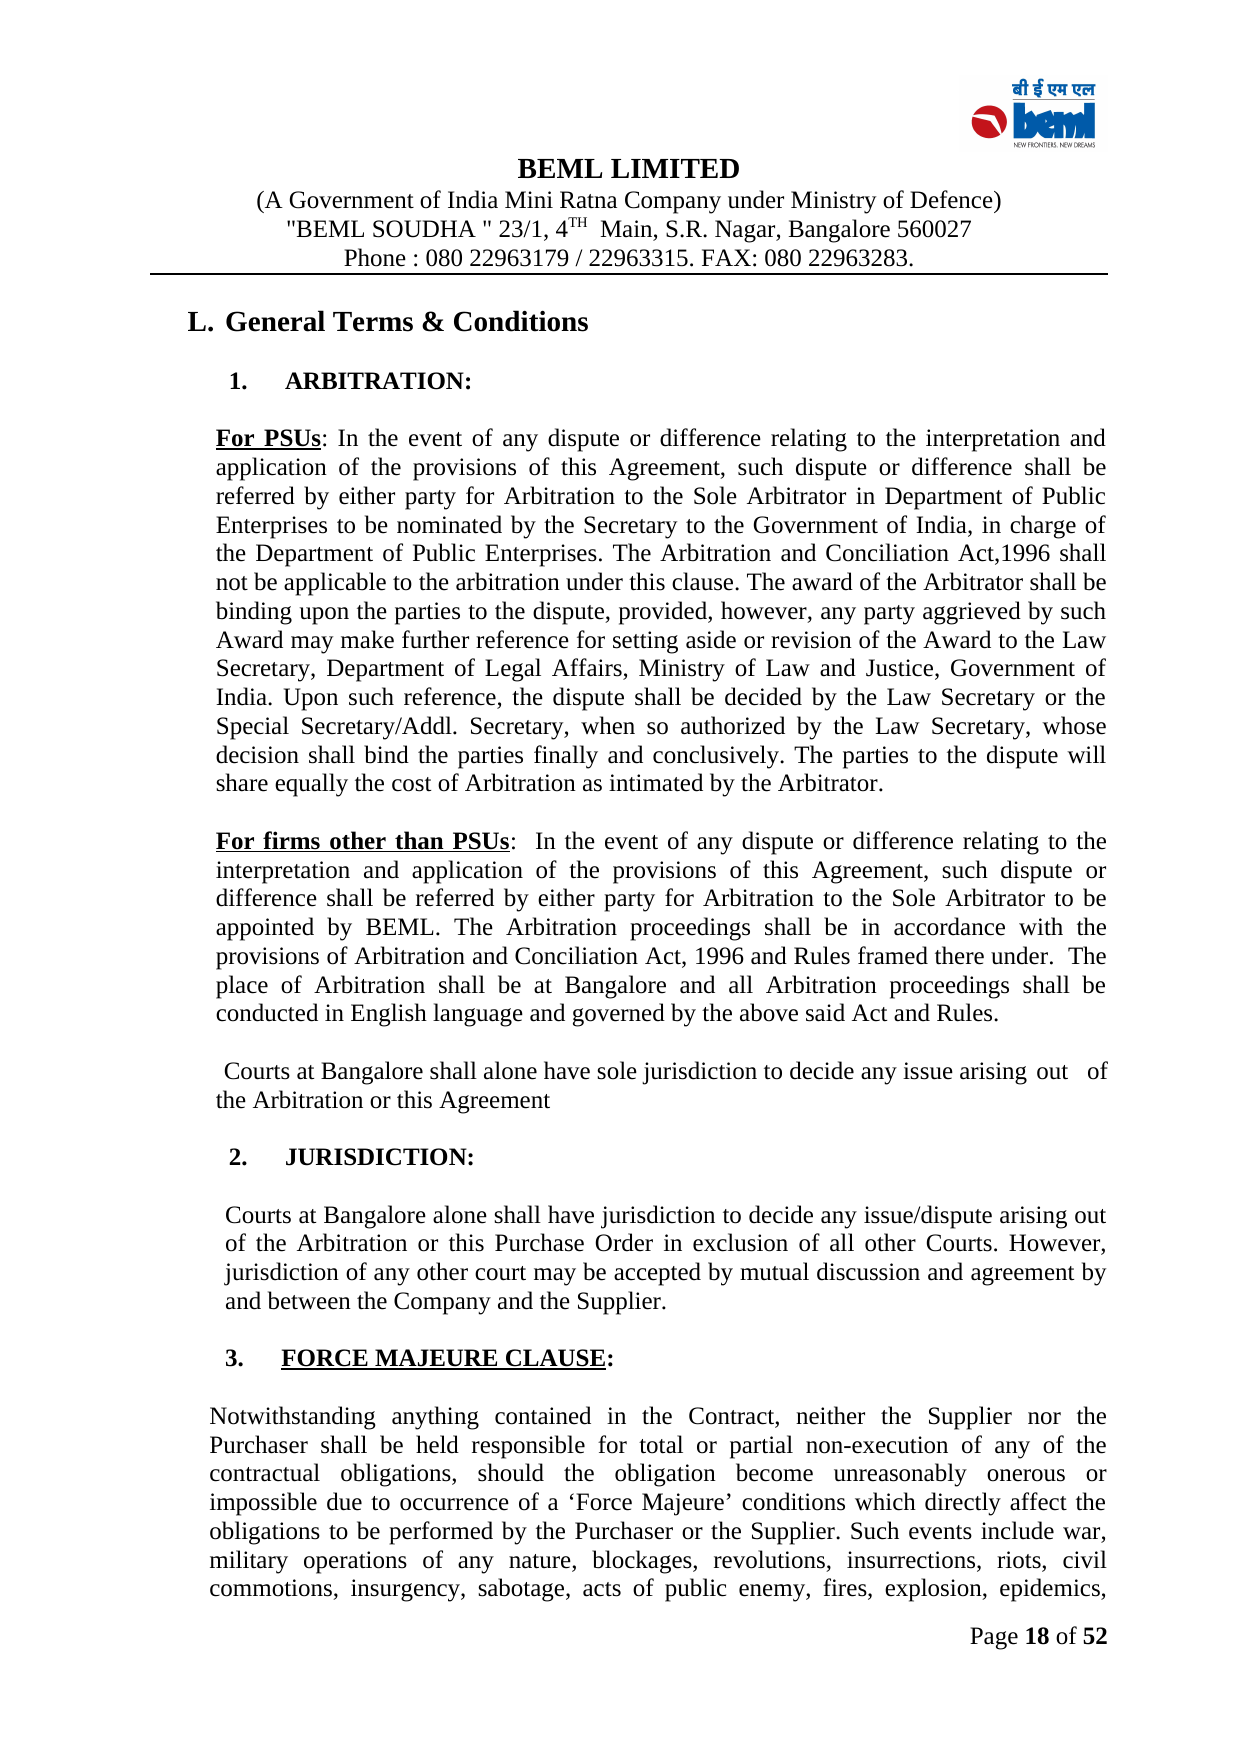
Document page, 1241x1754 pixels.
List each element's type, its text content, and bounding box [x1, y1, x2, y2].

list ARBITRATION: [247, 366, 1108, 395]
list JURISDICTION: [247, 1142, 1108, 1171]
list General Terms & Conditions [187, 304, 1108, 337]
text For PSUs: In the event of any dispute or difference relating to the interpretation and application of the provisions of this Agreement, such dispute or difference shall be referred by either party for Arbitration to the Sole Arbitrator in Department of Public Enterprises to be nominated by the Secretary to the Government of India, in charge of the Department of Public Enterprises. The Arbitration and Conciliation Act,1996 shall not be applicable to the arbitration under this clause. The award of the Arbitrator shall be binding upon the parties to the dispute, provided, however, any party aggrieved by such Award may make further reference for setting aside or revision of the Award to the Law Secretary, Department of Legal Affairs, Ministry of Law and Justice, Government of India. Upon such reference, the dispute shall be decided by the Law Secretary or the Special Secretary/Addl. Secretary, when so authorized by the Law Secretary, whose decision shall bind the parties finally and conclusively. The parties to the dispute will share equally the cost of Arbitration as intimated by the Arbitrator. [216, 423, 1108, 797]
text Courts at Bangalore shall alone have sole jurisdiction to decide any issue arising out of the Arbitration or this Agreement [216, 1056, 1108, 1113]
picture [959, 75, 1108, 152]
text Courts at Bangalore alone shall have jurisdiction to decide any issue/dispute arising out of the Arbitration or this Purchase Order in exclusion of all other Courts. However, jurisdiction of any other court may be accepted by mutual discussion and agreement by and between the Company and the Supplier. [225, 1200, 1108, 1315]
text For firms other than PSUs: In the event of any dispute or difference relating to the interpretation and application of the provisions of this Agreement, such dispute or difference shall be referred by either party for Arbitration to the Sole Arbitrator to be appointed by BEML. The Arbitration proceedings shall be in accordance with the provisions of Arbitration and Conciliation Act, 1996 and Rules framed there under. The place of Arbitration shall be at Bangalore and all Arbitration proceedings shall be conducted in English language and governed by the above said Act and Rules. [216, 826, 1108, 1027]
list FORCE MAJEURE CLAUSE: [244, 1343, 1108, 1372]
